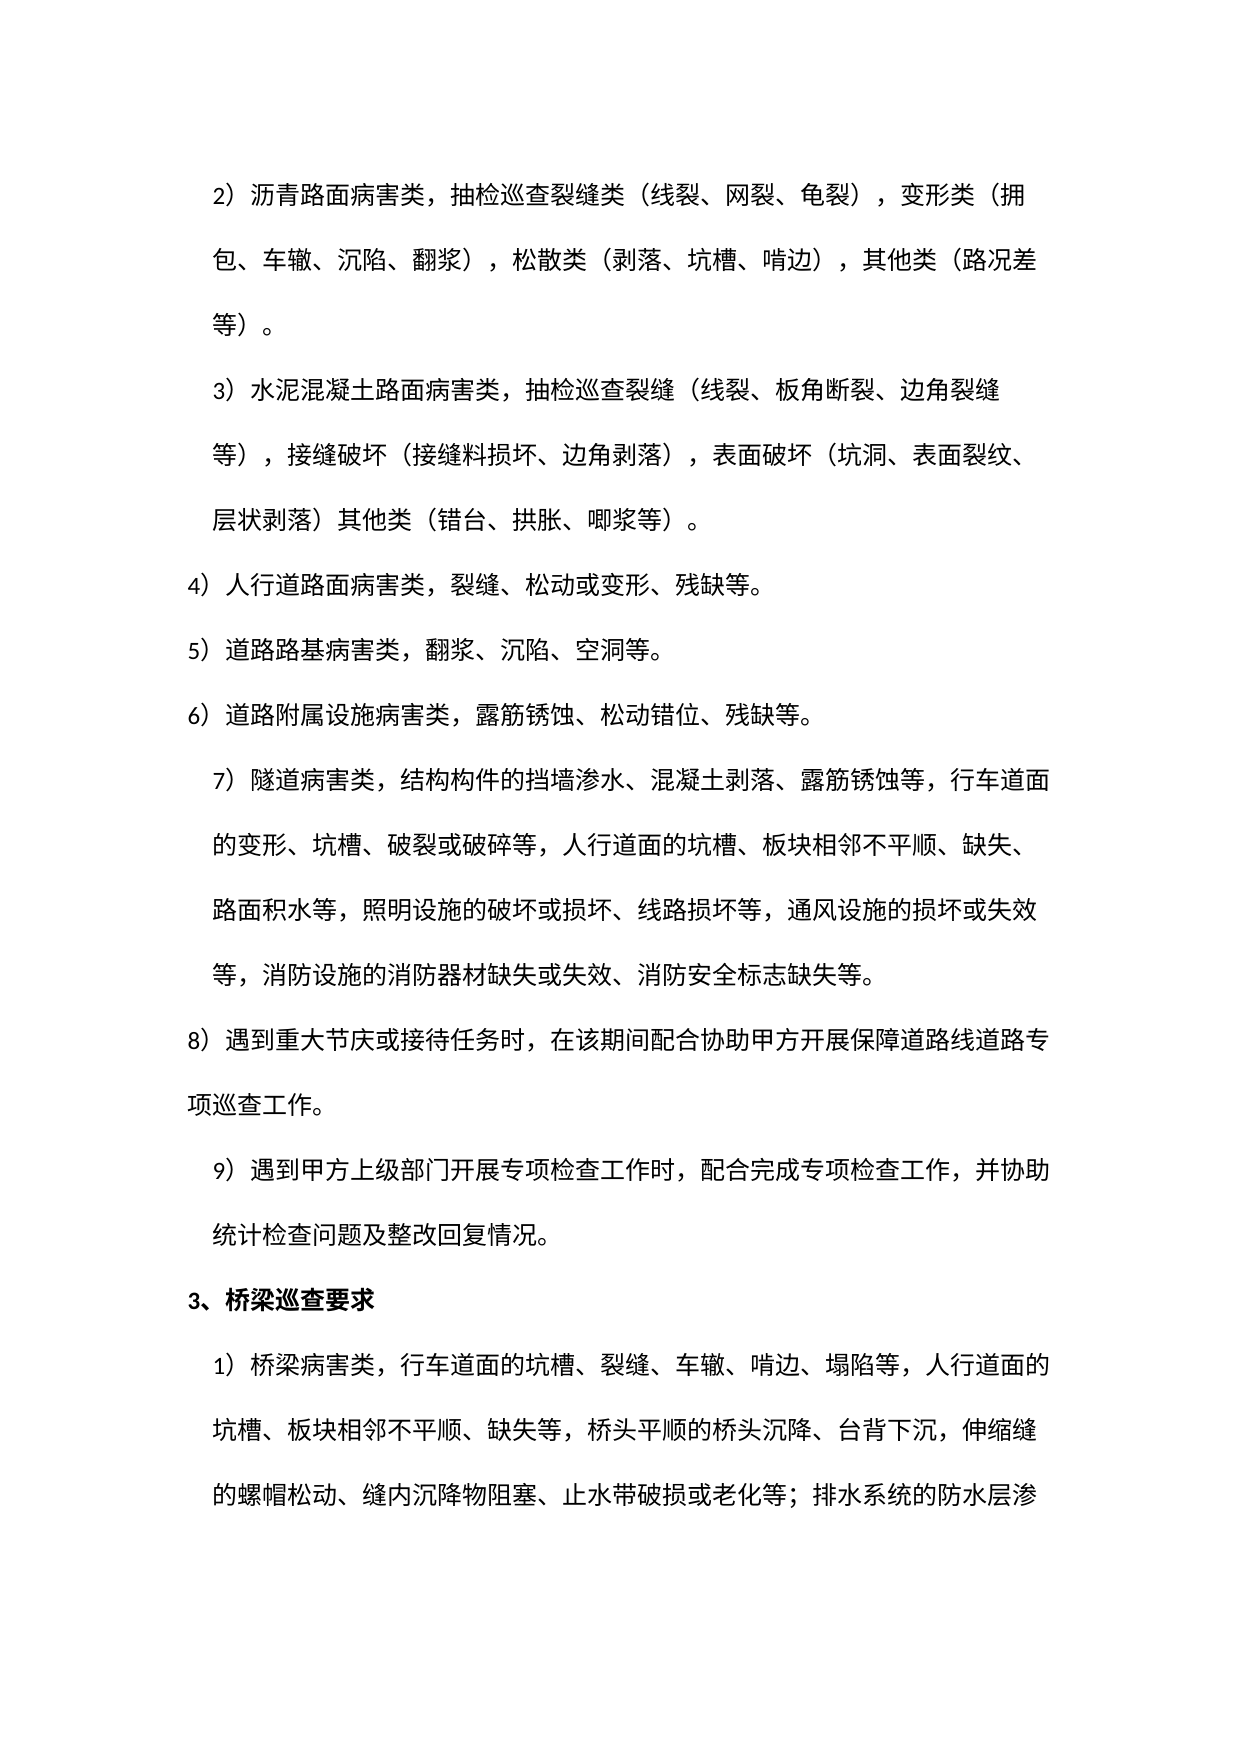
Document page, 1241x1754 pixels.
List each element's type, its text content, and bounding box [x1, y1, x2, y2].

text 7）隧道病害类，结构构件的挡墙渗水、混凝土剥落、露筋锈蚀等，行车道面的变形、坑槽、破裂或破碎等，人行道面的坑槽、板块相邻不平顺、缺失、路面积水等，照明设施的破坏或损坏、线路损坏等，通风设施的损坏或失效等，消防设施的消防器材缺失或失效、消防安全标志缺失等。 [212, 747, 1053, 1007]
text 4）人行道路面病害类，裂缝、松动或变形、残缺等。 [187, 552, 1053, 617]
text 2）沥青路面病害类，抽检巡查裂缝类（线裂、网裂、龟裂），变形类（拥包、车辙、沉陷、翻浆），松散类（剥落、坑槽、啃边），其他类（路况差等）。 [212, 162, 1053, 357]
text 6）道路附属设施病害类，露筋锈蚀、松动错位、残缺等。 [187, 682, 1053, 747]
text 3）水泥混凝土路面病害类，抽检巡查裂缝（线裂、板角断裂、边角裂缝等），接缝破坏（接缝料损坏、边角剥落），表面破坏（坑洞、表面裂纹、层状剥落）其他类（错台、拱胀、唧浆等）。 [212, 357, 1053, 552]
text 8）遇到重大节庆或接待任务时，在该期间配合协助甲方开展保障道路线道路专项巡查工作。 [187, 1007, 1053, 1137]
text 3、桥梁巡查要求 [187, 1267, 1053, 1332]
text 5）道路路基病害类，翻浆、沉陷、空洞等。 [187, 617, 1053, 682]
text 9）遇到甲方上级部门开展专项检查工作时，配合完成专项检查工作，并协助统计检查问题及整改回复情况。 [212, 1137, 1053, 1267]
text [212, 1332, 1053, 1527]
